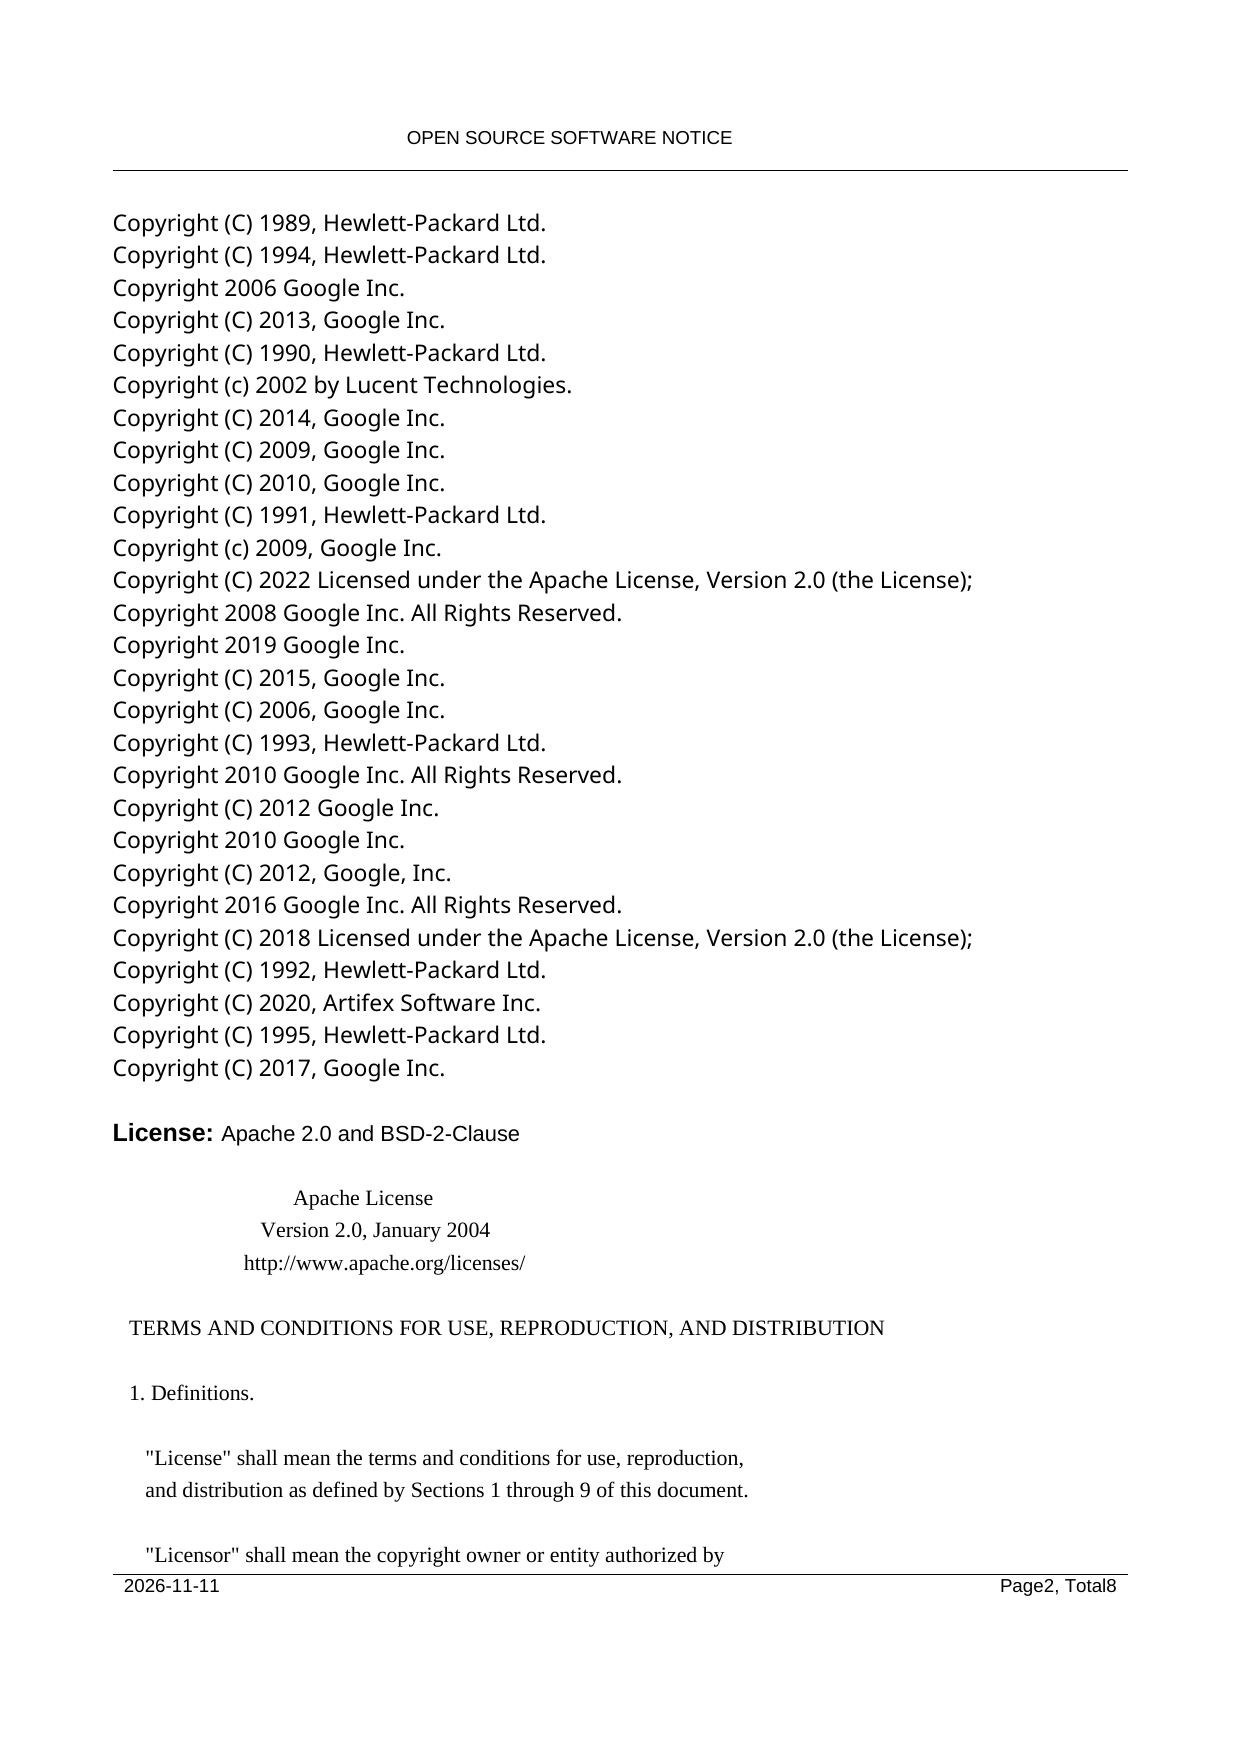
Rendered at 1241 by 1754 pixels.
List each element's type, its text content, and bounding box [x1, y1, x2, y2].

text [112, 1149, 1128, 1571]
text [112, 206, 1128, 1116]
text License: Apache 2.0 and BSD-2-Clause [112, 1116, 1128, 1149]
